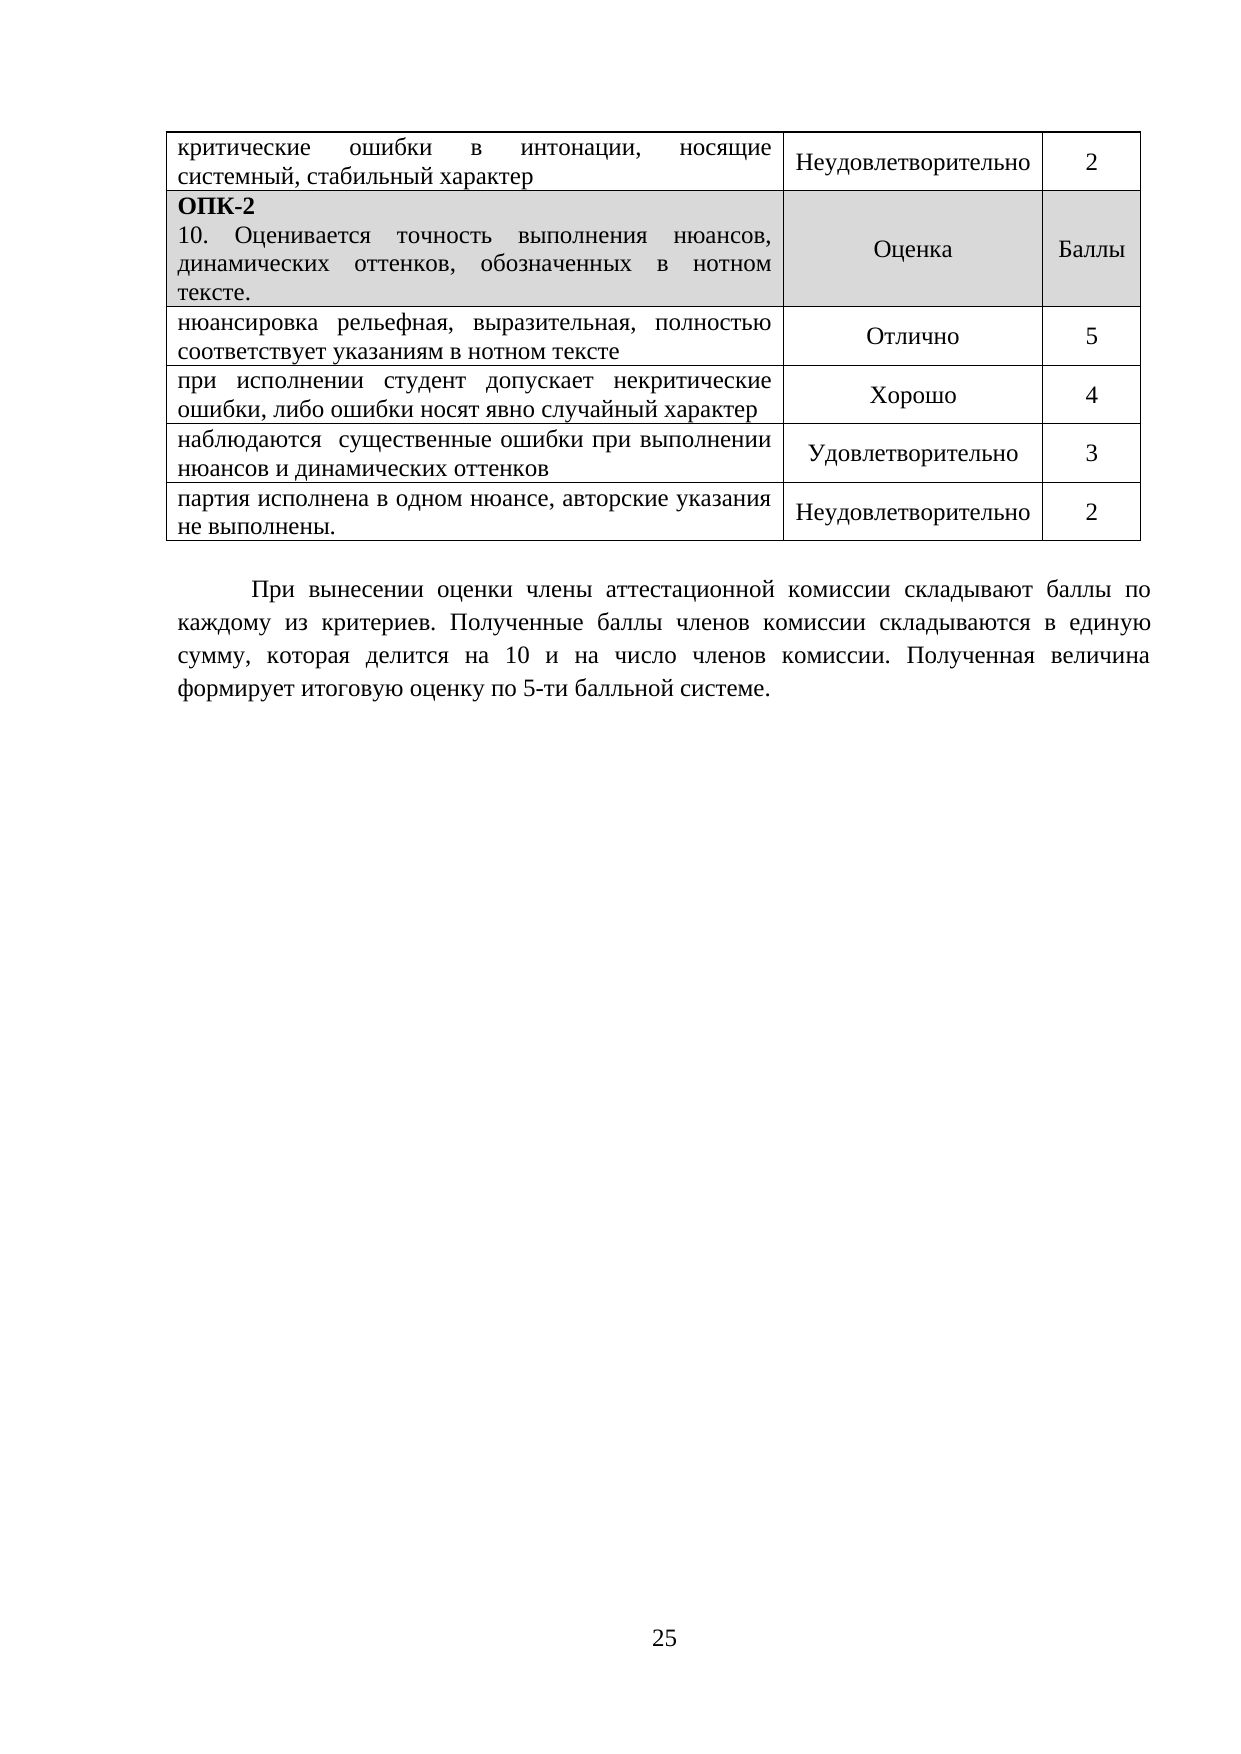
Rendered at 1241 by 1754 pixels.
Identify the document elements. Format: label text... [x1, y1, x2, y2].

table_cell Хорошо [784, 366, 1042, 423]
table_cell 2 [1043, 483, 1140, 540]
table_cell критические ошибки в интонации, носящие системный, стабильный характер [167, 133, 783, 190]
table_cell Неудовлетворительно [784, 483, 1042, 540]
table_cell Удовлетворительно [784, 424, 1042, 482]
table_cell Оценка [784, 191, 1042, 306]
table_cell 2 [1043, 133, 1140, 190]
table_cell ОПК-2 10. Оценивается точность выполнения нюансов, динамических оттенков, обозначенных в нотном тексте. [167, 191, 783, 306]
table_cell Отлично [784, 307, 1042, 364]
table_cell Баллы [1043, 191, 1140, 306]
table_cell нюансировка рельефная, выразительная, полностью соответствует указаниям в нотном тексте [167, 307, 783, 364]
text При вынесении оценки члены аттестационной комиссии складывают баллы по каждому из критериев. Полученные баллы членов комиссии складываются в единую сумму, которая делится на 10 и на число членов комиссии. Полученная величина формирует итоговую оценку по 5-ти балльной системе. [177, 541, 1152, 702]
table_cell 5 [1043, 307, 1140, 364]
table_cell наблюдаются существенные ошибки при выполнении нюансов и динамических оттенков [167, 424, 783, 482]
table_cell Неудовлетворительно [784, 133, 1042, 190]
table_cell 4 [1043, 366, 1140, 423]
table_cell партия исполнена в одном нюансе, авторские указания не выполнены. [167, 483, 783, 540]
table_cell при исполнении студент допускает некритические ошибки, либо ошибки носят явно случайный характер [167, 366, 783, 423]
table_cell 3 [1043, 424, 1140, 482]
